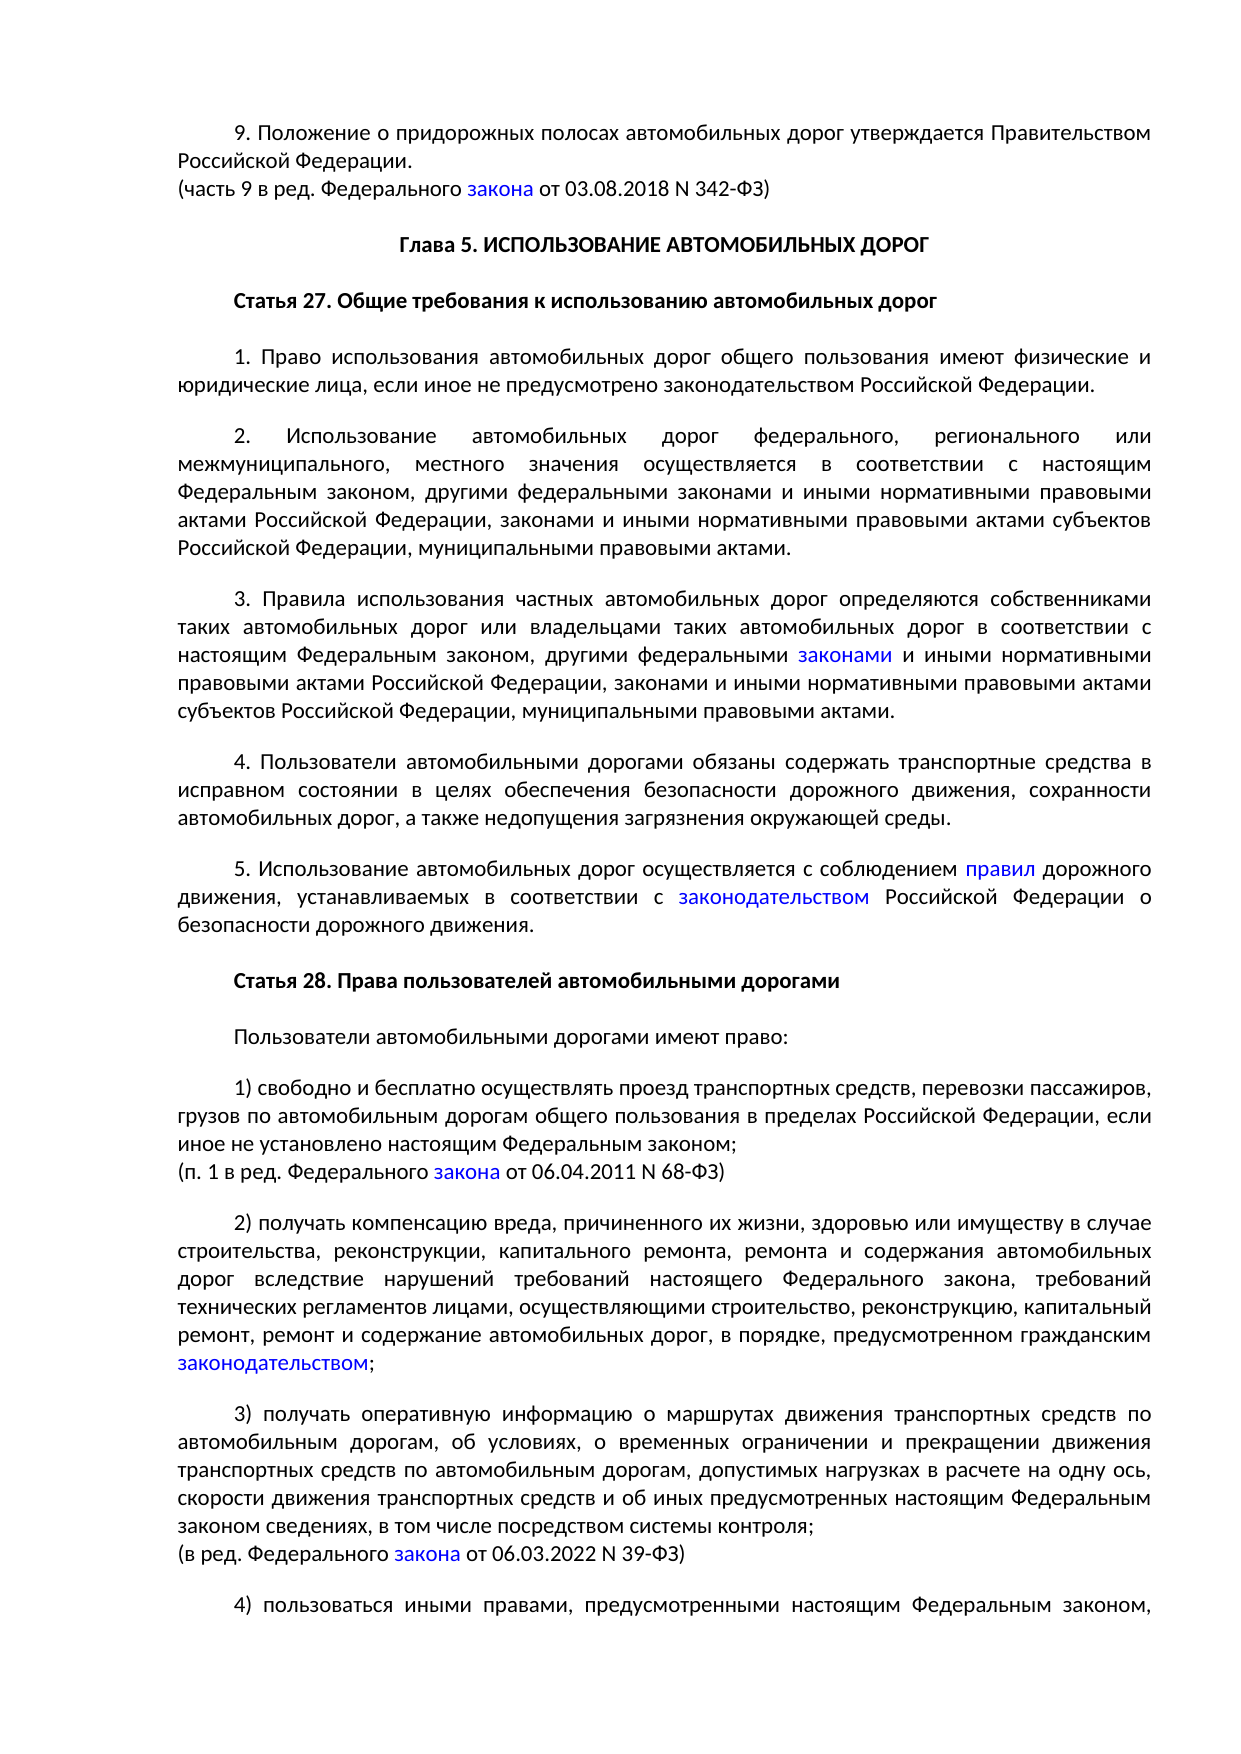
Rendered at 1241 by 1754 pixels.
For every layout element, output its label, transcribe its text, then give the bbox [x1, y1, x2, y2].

text 3) получать оперативную информацию о маршрутах движения транспортных средств по автомобильным дорогам, об условиях, о временных ограничении и прекращении движения транспортных средств по автомобильным дорогам, допустимых нагрузках в расчете на одну ось, скорости движения транспортных средств и об иных предусмотренных настоящим Федеральным законом сведениях, в том числе посредством системы контроля; [177, 1399, 1152, 1539]
text Пользователи автомобильными дорогами имеют право: [177, 1022, 1152, 1050]
text 2) получать компенсацию вреда, причиненного их жизни, здоровью или имуществу в случае строительства, реконструкции, капитального ремонта, ремонта и содержания автомобильных дорог вследствие нарушений требований настоящего Федерального закона, требований технических регламентов лицами, осуществляющими строительство, реконструкцию, капитальный ремонт, ремонт и содержание автомобильных дорог, в порядке, предусмотренном гражданским законодательством; [177, 1208, 1152, 1376]
title Статья 27. Общие требования к использованию автомобильных дорог [177, 286, 1152, 314]
text 2. Использование автомобильных дорог федерального, регионального или межмуниципального, местного значения осуществляется в соответствии с настоящим Федеральным законом, другими федеральными законами и иными нормативными правовыми актами Российской Федерации, законами и иными нормативными правовыми актами субъектов Российской Федерации, муниципальными правовыми актами. [177, 421, 1152, 561]
text (п. 1 в ред. Федерального закона от 06.04.2011 N 68-ФЗ) [177, 1157, 1152, 1185]
title Статья 28. Права пользователей автомобильными дорогами [177, 966, 1152, 994]
text (часть 9 в ред. Федерального закона от 03.08.2018 N 342-ФЗ) [177, 174, 1152, 202]
text 3. Правила использования частных автомобильных дорог определяются собственниками таких автомобильных дорог или владельцами таких автомобильных дорог в соответствии с настоящим Федеральным законом, другими федеральными законами и иными нормативными правовыми актами Российской Федерации, законами и иными нормативными правовыми актами субъектов Российской Федерации, муниципальными правовыми актами. [177, 584, 1152, 724]
text 1) свободно и бесплатно осуществлять проезд транспортных средств, перевозки пассажиров, грузов по автомобильным дорогам общего пользования в пределах Российской Федерации, если иное не установлено настоящим Федеральным законом; [177, 1073, 1152, 1157]
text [177, 1590, 1152, 1618]
text (в ред. Федерального закона от 06.03.2022 N 39-ФЗ) [177, 1539, 1152, 1567]
text 1. Право использования автомобильных дорог общего пользования имеют физические и юридические лица, если иное не предусмотрено законодательством Российской Федерации. [177, 342, 1152, 398]
title Глава 5. ИСПОЛЬЗОВАНИЕ АВТОМОБИЛЬНЫХ ДОРОГ [177, 230, 1152, 258]
text 5. Использование автомобильных дорог осуществляется с соблюдением правил дорожного движения, устанавливаемых в соответствии с законодательством Российской Федерации о безопасности дорожного движения. [177, 854, 1152, 938]
text 4. Пользователи автомобильными дорогами обязаны содержать транспортные средства в исправном состоянии в целях обеспечения безопасности дорожного движения, сохранности автомобильных дорог, а также недопущения загрязнения окружающей среды. [177, 747, 1152, 831]
text 9. Положение о придорожных полосах автомобильных дорог утверждается Правительством Российской Федерации. [177, 118, 1152, 174]
